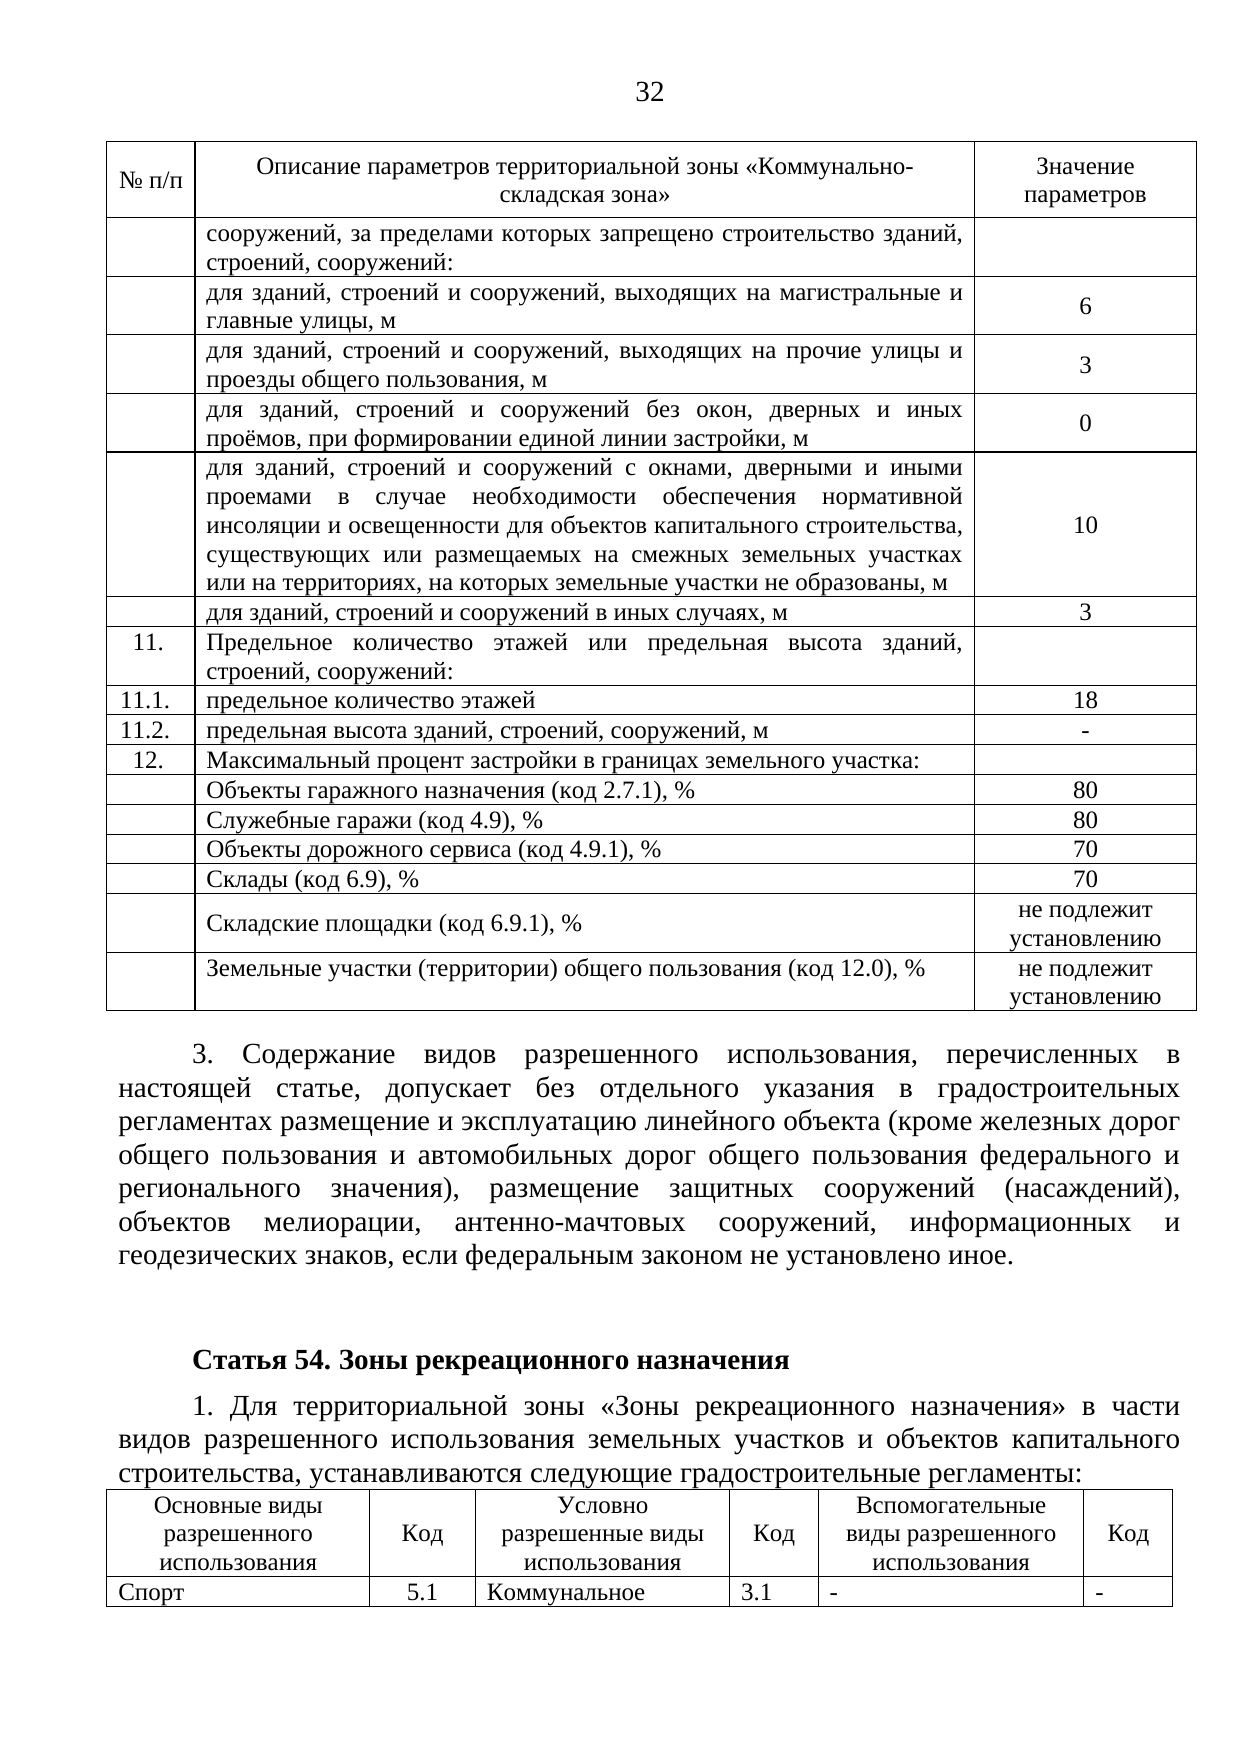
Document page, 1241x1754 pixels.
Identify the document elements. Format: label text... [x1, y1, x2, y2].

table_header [476, 1490, 729, 1576]
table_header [107, 1490, 369, 1576]
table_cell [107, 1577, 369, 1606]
table_cell [107, 894, 194, 952]
table_cell Максимальный процент застройки в границах земельного участка: [196, 745, 974, 774]
table_cell [107, 864, 194, 893]
table_cell [107, 835, 194, 863]
table_cell для зданий, строений и сооружений с окнами, дверными и иными проемами в случае необходимости обеспечения нормативной инсоляции и освещенности для объектов капитального строительства, существующих или размещаемых на смежных земельных участках или на территориях, на которых земельные участки не образованы, м [196, 453, 974, 596]
table_cell предельное количество этажей [196, 686, 974, 714]
table_cell не подлежит установлению [975, 894, 1196, 952]
table_cell [107, 453, 194, 596]
table_cell 80 [975, 775, 1196, 804]
table_cell [107, 805, 194, 833]
table_cell 3 [975, 597, 1196, 626]
table_cell Земельные участки (территории) общего пользования (код 12.0), % [196, 953, 974, 1010]
table_cell 70 [975, 835, 1196, 863]
text 1. Для территориальной зоны «Зоны рекреационного назначения» в части видов разрешенного использования земельных участков и объектов капитального строительства, устанавливаются следующие градостроительные регламенты: [118, 1388, 1181, 1489]
text 3. Содержание видов разрешенного использования, перечисленных в настоящей статье, допускает без отдельного указания в градостроительных регламентах размещение и эксплуатацию линейного объекта (кроме железных дорог общего пользования и автомобильных дорог общего пользования федерального и регионального значения), размещение защитных сооружений (насаждений), объектов мелиорации, антенно-мачтовых сооружений, информационных и геодезических знаков, если федеральным законом не установлено иное. [118, 1036, 1181, 1271]
table_cell не подлежит установлению [975, 953, 1196, 1010]
table_header Код [370, 1490, 475, 1576]
table_cell для зданий, строений и сооружений без окон, дверных и иных проёмов, при формировании единой линии застройки, м [196, 394, 974, 451]
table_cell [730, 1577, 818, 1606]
table_cell Предельное количество этажей или предельная высота зданий, строений, сооружений: [196, 627, 974, 684]
table_cell 18 [975, 686, 1196, 714]
table_cell [107, 597, 194, 626]
text Статья 54. Зоны рекреационного назначения [118, 1342, 1181, 1376]
table_cell [107, 686, 194, 714]
table_cell [107, 715, 194, 744]
table_header Код [1084, 1490, 1172, 1576]
table_cell [107, 277, 194, 334]
table_cell 0 [975, 394, 1196, 451]
table_cell 6 [975, 277, 1196, 334]
table_cell Склады (код 6.9), % [196, 864, 974, 893]
table_cell Объекты гаражного назначения (код 2.7.1), % [196, 775, 974, 804]
table_cell для зданий, строений и сооружений в иных случаях, м [196, 597, 974, 626]
table_cell предельная высота зданий, строений, сооружений, м [196, 715, 974, 744]
table_cell [107, 953, 194, 1010]
table_cell [107, 394, 194, 451]
table_cell [107, 775, 194, 804]
table_cell Объекты дорожного сервиса (код 4.9.1), % [196, 835, 974, 863]
table_header Описание параметров территориальной зоны «Коммунально-складская зона» [196, 142, 974, 217]
table_cell 3 [975, 335, 1196, 393]
table_header № п/п [107, 142, 194, 217]
table_cell [975, 627, 1196, 684]
table_cell [107, 627, 194, 684]
table_cell Складские площадки (код 6.9.1), % [196, 894, 974, 952]
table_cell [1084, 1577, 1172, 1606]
table_cell для зданий, строений и сооружений, выходящих на магистральные и главные улицы, м [196, 277, 974, 334]
table_cell для зданий, строений и сооружений, выходящих на прочие улицы и проезды общего пользования, м [196, 335, 974, 393]
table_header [819, 1490, 1083, 1576]
table_header Значение параметров [975, 142, 1196, 217]
table_cell [975, 218, 1196, 276]
table_cell 70 [975, 864, 1196, 893]
table_cell - [975, 715, 1196, 744]
table_cell 80 [975, 805, 1196, 833]
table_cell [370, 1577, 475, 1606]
table_cell 10 [975, 453, 1196, 596]
table_cell [107, 335, 194, 393]
table_cell [107, 745, 194, 774]
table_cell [196, 218, 974, 276]
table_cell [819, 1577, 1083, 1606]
table_header Код [730, 1490, 818, 1576]
table_cell Служебные гаражи (код 4.9), % [196, 805, 974, 833]
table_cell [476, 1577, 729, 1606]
table_cell [107, 218, 194, 276]
table_cell [975, 745, 1196, 774]
